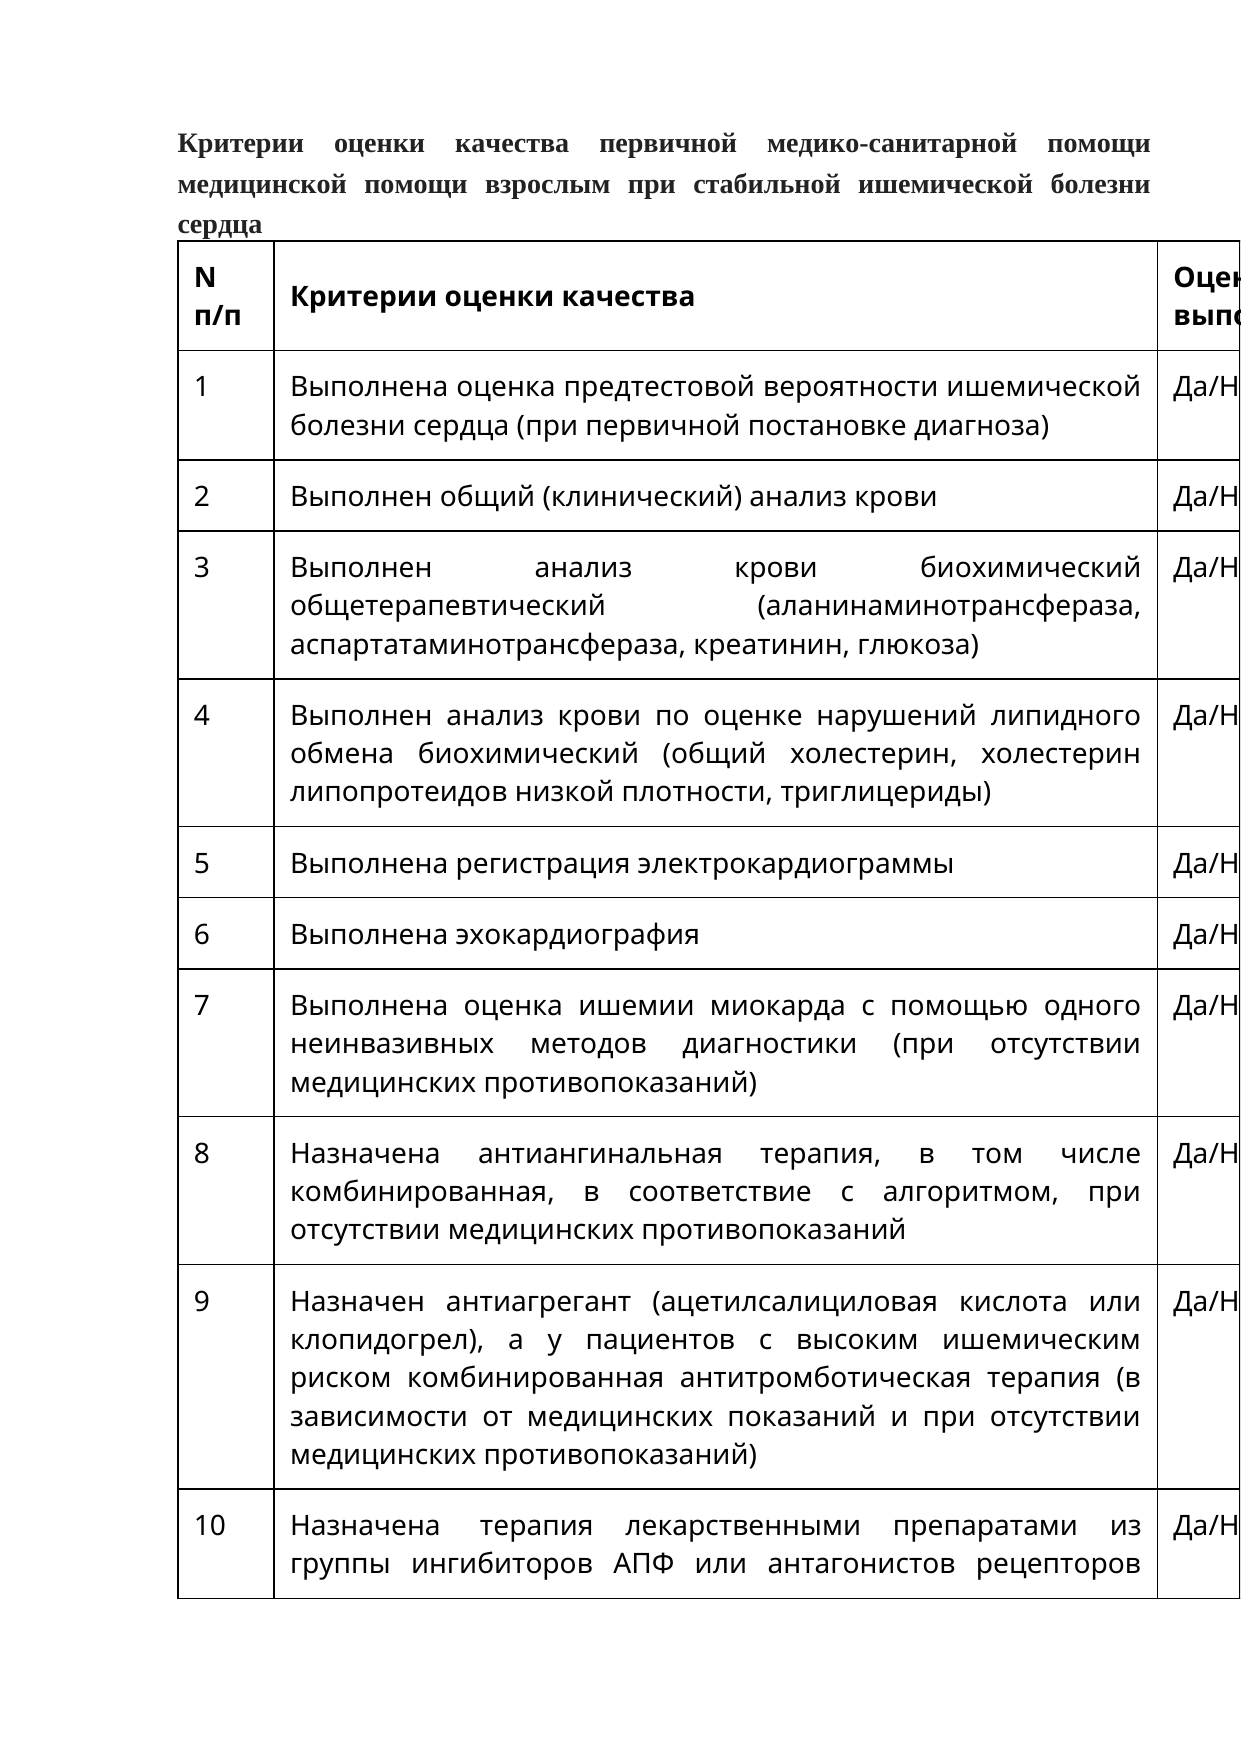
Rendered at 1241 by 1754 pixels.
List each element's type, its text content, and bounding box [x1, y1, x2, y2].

table_cell 6 [179, 898, 273, 968]
table_cell Да/Нет [1158, 1265, 1239, 1488]
table_cell Да/Нет [1158, 898, 1239, 968]
table_cell 1 [179, 351, 273, 459]
table_cell 9 [179, 1265, 273, 1488]
table_cell Да/Нет [1158, 970, 1239, 1116]
table_cell Да/Нет [1158, 827, 1239, 897]
table_cell Выполнена регистрация электрокардиограммы [275, 827, 1157, 897]
table_cell 8 [179, 1117, 273, 1264]
table_cell 4 [179, 680, 273, 826]
table_cell 7 [179, 970, 273, 1116]
table_cell Выполнен анализ крови по оценке нарушений липидного обмена биохимический (общий холестерин, холестерин липопротеидов низкой плотности, триглицериды) [275, 680, 1157, 826]
table_cell Да/Нет [1158, 532, 1239, 678]
table_header Оценка выполнения [1158, 242, 1239, 349]
table_cell Да/Нет [1158, 680, 1239, 826]
table_cell Выполнен общий (клинический) анализ крови [275, 461, 1157, 530]
table_cell Выполнена эхокардиография [275, 898, 1157, 968]
table_cell 2 [179, 461, 273, 530]
table_cell Выполнен анализ крови биохимический общетерапевтический (аланинаминотрансфераза, аспартатаминотрансфераза, креатинин, глюкоза) [275, 532, 1157, 678]
table_header Критерии оценки качества [275, 242, 1157, 349]
table_cell 10 [179, 1490, 273, 1598]
table_header N п/п [179, 242, 273, 349]
table_cell Выполнена оценка ишемии миокарда с помощью одного неинвазивных методов диагностики (при отсутствии медицинских противопоказаний) [275, 970, 1157, 1116]
table_cell 5 [179, 827, 273, 897]
table_cell 3 [179, 532, 273, 678]
text Критерии оценки качества первичной медико-санитарной помощи медицинской помощи взрослым при стабильной ишемической болезни сердца [177, 118, 1152, 240]
table_cell Да/Нет [1158, 351, 1239, 459]
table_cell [275, 1490, 1157, 1598]
table_cell Да/Нет [1158, 1490, 1239, 1598]
table_cell Назначена антиангинальная терапия, в том числе комбинированная, в соответствие с алгоритмом, при отсутствии медицинских противопоказаний [275, 1117, 1157, 1264]
table_cell Назначен антиагрегант (ацетилсалициловая кислота или клопидогрел), а у пациентов с высоким ишемическим риском комбинированная антитромботическая терапия (в зависимости от медицинских показаний и при отсутствии медицинских противопоказаний) [275, 1265, 1157, 1488]
table_cell Выполнена оценка предтестовой вероятности ишемической болезни сердца (при первичной постановке диагноза) [275, 351, 1157, 459]
table_cell Да/Нет [1158, 1117, 1239, 1264]
table_cell Да/Нет [1158, 461, 1239, 530]
